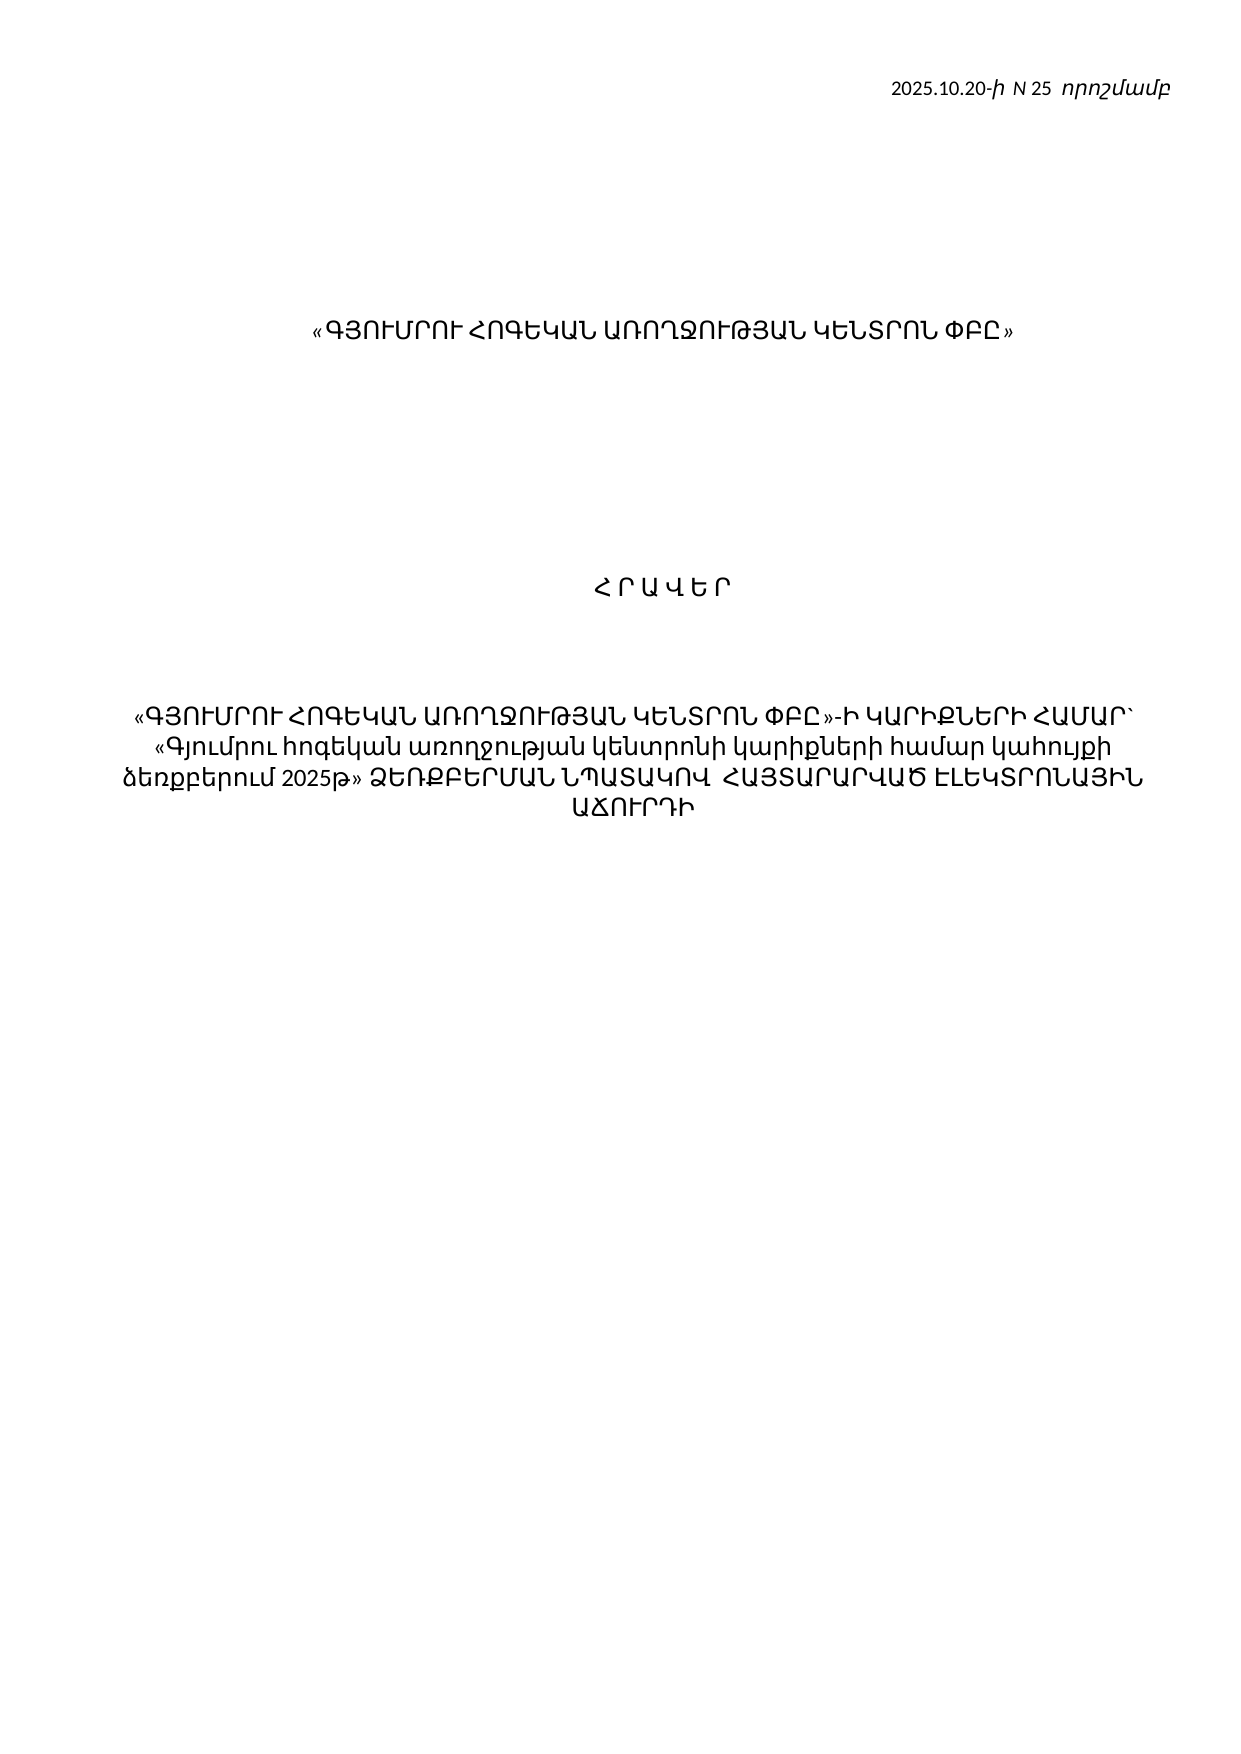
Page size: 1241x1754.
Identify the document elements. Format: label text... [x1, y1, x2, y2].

text «ԳՅՈՒՄՐՈՒ ՀՈԳԵԿԱՆ ԱՌՈՂՋՈՒԹՅԱՆ ԿԵՆՏՐՈՆ ՓԲԸ»-Ի ԿԱՐԻՔՆԵՐԻ ՀԱՄԱՐ` «Գյումրու հոգեկան առողջության կենտրոնի կարիքների համար կահույքի ձեռքբերում 2025թ» ՁԵՌՔԲԵՐՄԱՆ ՆՊԱՏԱԿՈՎ ՀԱՅՏԱՐԱՐՎԱԾ ԷԼԵԿՏՐՈՆԱՅԻՆ ԱՃՈՒՐԴԻ [94, 701, 1172, 823]
text 2025.10.20 -ի N 25 որոշմամբ [94, 75, 1171, 100]
text « ԳՅՈՒՄՐՈՒ ՀՈԳԵԿԱՆ ԱՌՈՂՋՈՒԹՅԱՆ ԿԵՆՏՐՈՆ ՓԲԸ» [94, 316, 1172, 346]
text Հ Ր Ա Վ Ե Ր [94, 572, 1172, 602]
